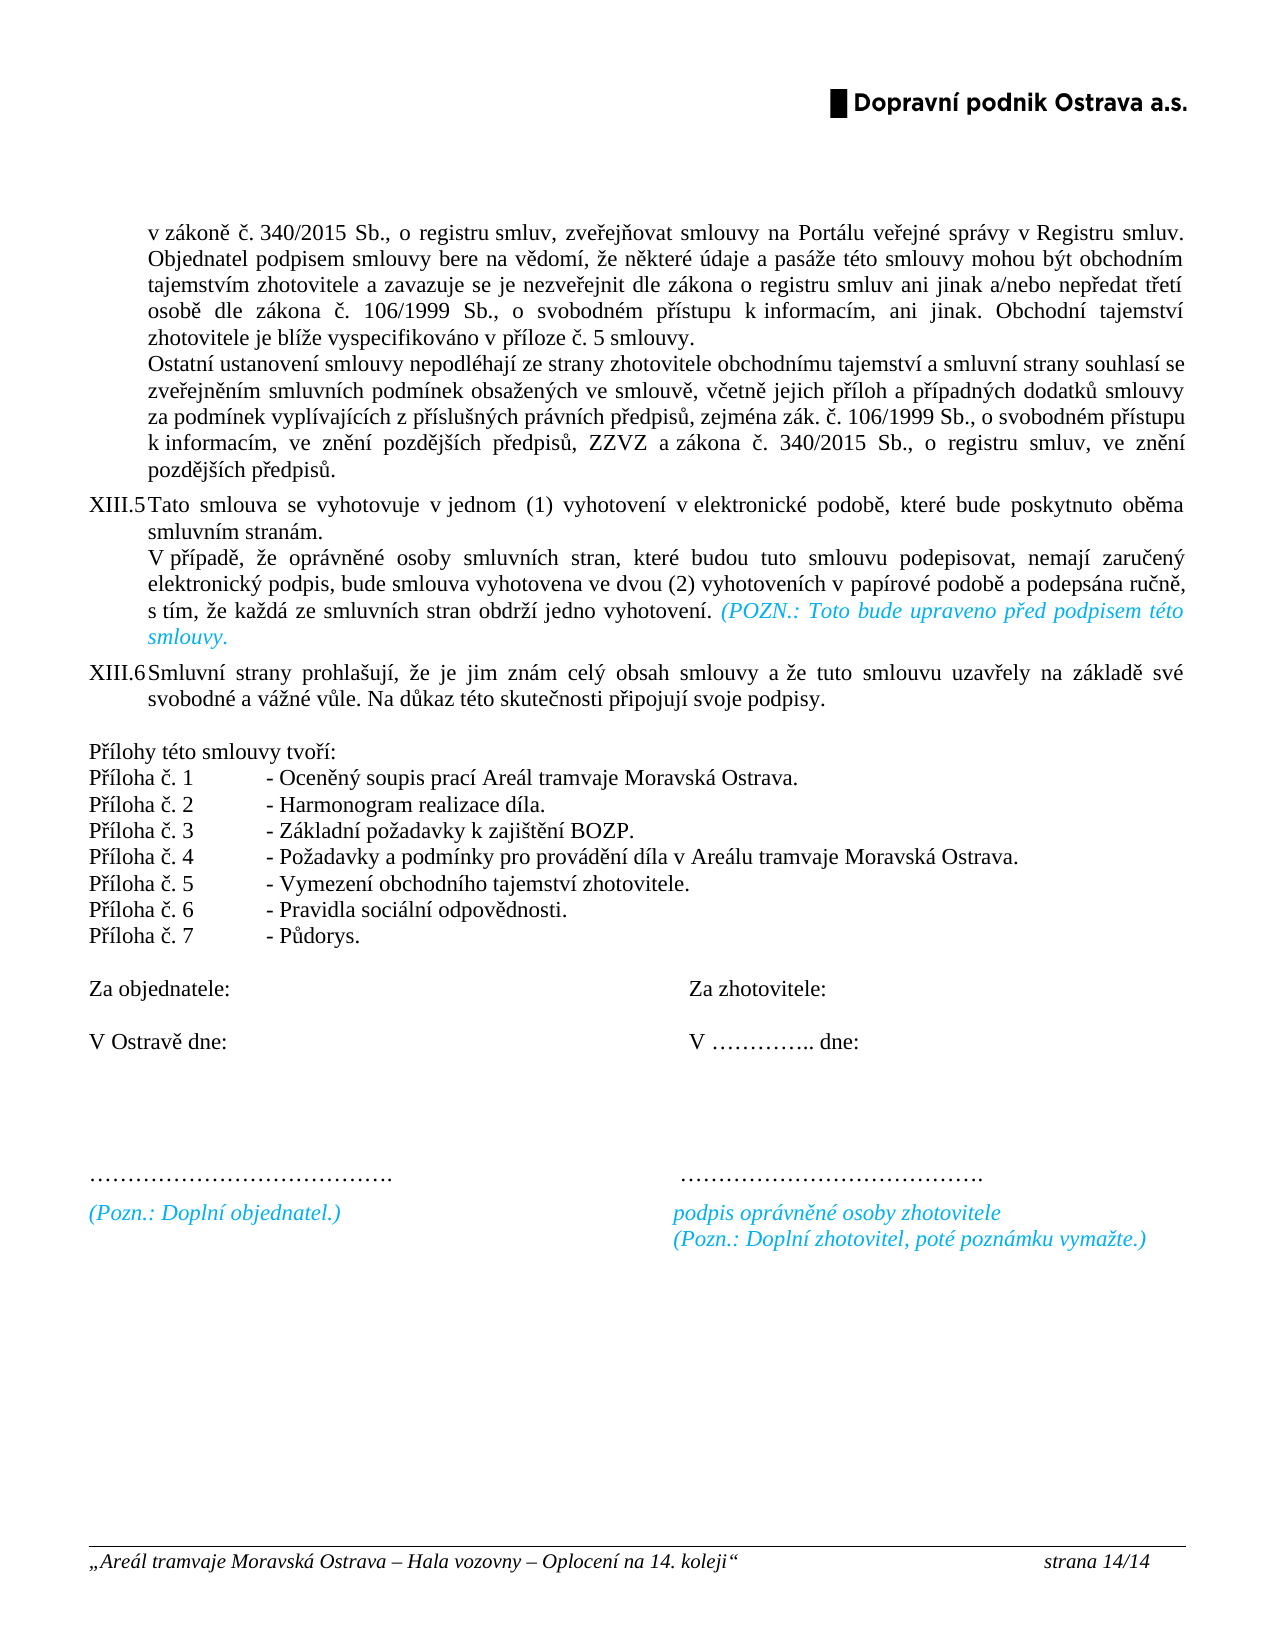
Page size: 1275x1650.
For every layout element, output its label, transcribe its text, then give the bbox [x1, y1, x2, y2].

text V Ostravě dne: V ………….. dne: [89, 1028, 1186, 1054]
text (Pozn.: Doplní objednatel.) podpis oprávněné osoby zhotovitele [89, 1198, 1186, 1225]
text Za objednatele: Za zhotovitele: [89, 975, 1184, 1002]
list Smluvní strany prohlašují, že je jim znám celý obsah smlouvy a že tuto smlouvu uzavřely na základě své svobodné a vážné vůle. Na důkaz této skutečnosti připojují svoje podpisy. [89, 659, 1184, 712]
text Příloha č. 1 - Oceněný soupis prací Areál tramvaje Moravská Ostrava. [89, 764, 1184, 791]
list Tato smlouva se vyhotovuje v jednom (1) vyhotovení v elektronické podobě, které bude poskytnuto oběma smluvním stranám. [89, 491, 1184, 544]
text …………………………………. …………………………………. [89, 1160, 1186, 1186]
text Příloha č. 2 - Harmonogram realizace díla. [89, 791, 1184, 817]
text Příloha č. 3 - Základní požadavky k zajištění BOZP. [89, 817, 1184, 843]
text Příloha č. 5 - Vymezení obchodního tajemství zhotovitele. [89, 870, 1184, 896]
text V případě, že oprávněné osoby smluvních stran, které budou tuto smlouvu podepisovat, nemají zaručený elektronický podpis, bude smlouva vyhotovena ve dvou (2) vyhotoveních v papírové podobě a podepsána ručně, s tím, že každá ze smluvních stran obdrží jedno vyhotovení. (POZN.: Toto bude upraveno před podpisem této smlouvy. [148, 544, 1186, 649]
text Příloha č. 6 - Pravidla sociální odpovědnosti. [89, 896, 1184, 922]
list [89, 218, 1184, 350]
picture [830, 89, 1187, 118]
text Příloha č. 7 - Půdorys. [89, 922, 1184, 949]
text Přílohy této smlouvy tvoří: [89, 738, 1186, 764]
text (Pozn.: Doplní zhotovitel, poté poznámku vymažte.) [89, 1225, 1186, 1251]
text Ostatní ustanovení smlouvy nepodléhají ze strany zhotovitele obchodnímu tajemství a smluvní strany souhlasí se zveřejněním smluvních podmínek obsažených ve smlouvě, včetně jejich příloh a případných dodatků smlouvy za podmínek vyplívajících z příslušných právních předpisů, zejména zák. č. 106/1999 Sb., o svobodném přístupu k informacím, ve znění pozdějších předpisů, ZZVZ a zákona č. 340/2015 Sb., o registru smluv, ve znění pozdějších předpisů. [148, 350, 1186, 482]
text Příloha č. 4 - Požadavky a podmínky pro provádění díla v Areálu tramvaje Moravská Ostrava. [89, 843, 1184, 870]
